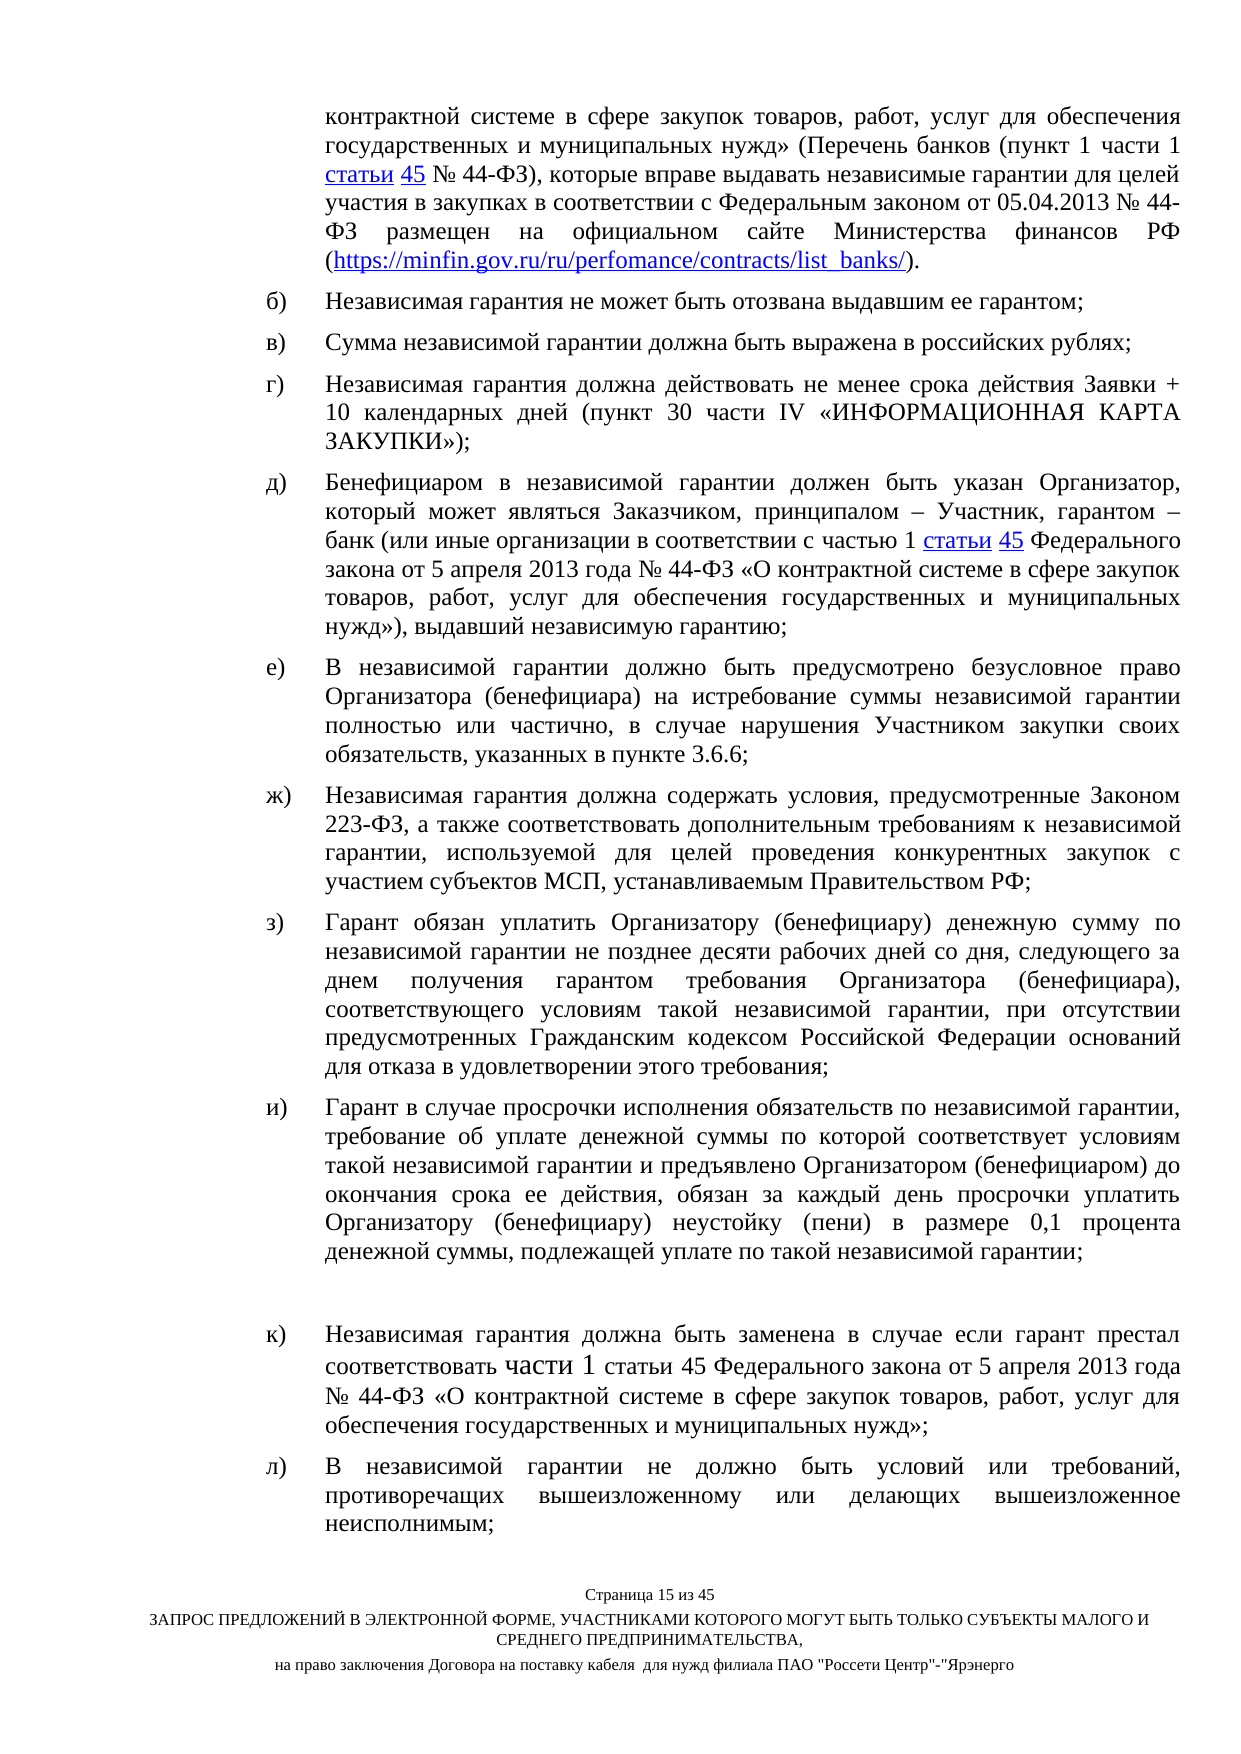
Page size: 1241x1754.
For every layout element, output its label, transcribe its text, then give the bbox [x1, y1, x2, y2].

list Независимая гарантия должна действовать не менее срока действия Заявки + 10 календарных дней (пункт 30 части IV «ИНФОРМАЦИОННАЯ КАРТА ЗАКУПКИ»); [266, 369, 1181, 455]
list Независимая гарантия должна быть заменена в случае если гарант престал соответствовать части 1 статьи 45 Федерального закона от 5 апреля 2013 года № 44-ФЗ «О контрактной системе в сфере закупок товаров, работ, услуг для обеспечения государственных и муниципальных нужд»; [266, 1319, 1181, 1438]
list В независимой гарантии не должно быть условий или требований, противоречащих вышеизложенному или делающих вышеизложенное неисполнимым; [266, 1451, 1181, 1537]
list Гарант обязан уплатить Организатору (бенефициару) денежную сумму по независимой гарантии не позднее десяти рабочих дней со дня, следующего за днем получения гарантом требования Организатора (бенефициара), соответствующего условиям такой независимой гарантии, при отсутствии предусмотренных Гражданским кодексом Российской Федерации оснований для отказа в удовлетворении этого требования; [266, 907, 1181, 1080]
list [287, 101, 1181, 274]
list Гарант в случае просрочки исполнения обязательств по независимой гарантии, требование об уплате денежной суммы по которой соответствует условиям такой независимой гарантии и предъявлено Организатором (бенефициаром) до окончания срока ее действия, обязан за каждый день просрочки уплатить Организатору (бенефициару) неустойку (пени) в размере 0,1 процента денежной суммы, подлежащей уплате по такой независимой гарантии; [266, 1092, 1181, 1265]
list Бенефициаром в независимой гарантии должен быть указан Организатор, который может являться Заказчиком, принципалом – Участник, гарантом – банк (или иные организации в соответствии с частью 1 статьи 45 Федерального закона от 5 апреля 2013 года № 44-ФЗ «О контрактной системе в сфере закупок товаров, работ, услуг для обеспечения государственных и муниципальных нужд»), выдавший независимую гарантию; [266, 467, 1181, 640]
list Независимая гарантия должна содержать условия, предусмотренные Законом 223-ФЗ, а также соответствовать дополнительным требованиям к независимой гарантии, используемой для целей проведения конкурентных закупок с участием субъектов МСП, устанавливаемым Правительством РФ; [266, 780, 1181, 895]
list Сумма независимой гарантии должна быть выражена в российских рублях; [266, 327, 1181, 356]
list Независимая гарантия не может быть отозвана выдавшим ее гарантом; [266, 286, 1181, 315]
list В независимой гарантии должно быть предусмотрено безусловное право Организатора (бенефициара) на истребование суммы независимой гарантии полностью или частично, в случае нарушения Участником закупки своих обязательств, указанных в пункте 3.6.6; [266, 652, 1181, 767]
